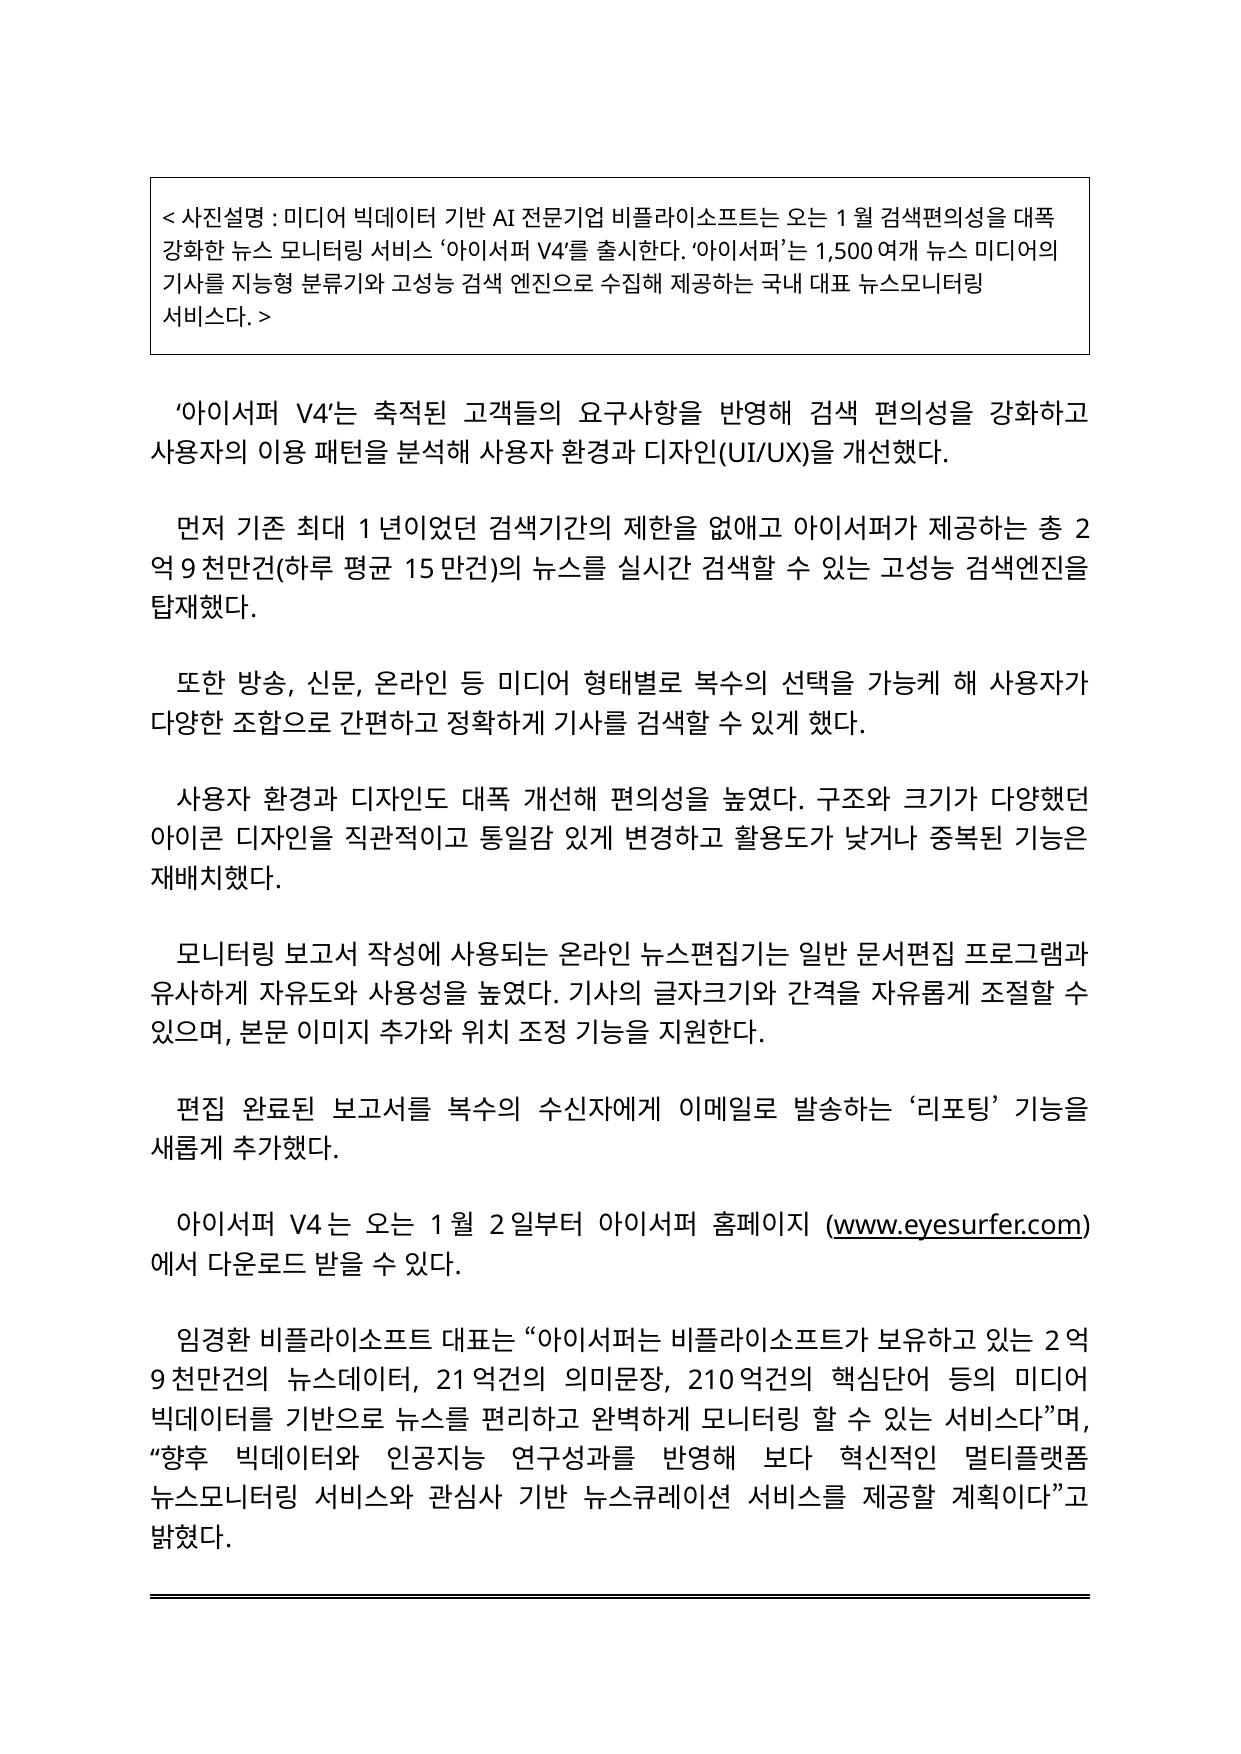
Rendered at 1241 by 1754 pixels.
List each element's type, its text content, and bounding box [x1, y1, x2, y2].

text 편집 완료된 보고서를 복수의 수신자에게 이메일로 발송하는 ‘리포팅’ 기능을 새롭게 추가했다. [150, 1088, 1090, 1166]
text ‘아이서퍼 V4’는 축적된 고객들의 요구사항을 반영해 검색 편의성을 강화하고 사용자의 이용 패턴을 분석해 사용자 환경과 디자인(UI/UX)을 개선했다. [150, 392, 1090, 470]
text 또한 방송, 신문, 온라인 등 미디어 형태별로 복수의 선택을 가능케 해 사용자가 다양한 조합으로 간편하고 정확하게 기사를 검색할 수 있게 했다. [150, 662, 1090, 741]
text 사용자 환경과 디자인도 대폭 개선해 편의성을 높였다. 구조와 크기가 다양했던 아이콘 디자인을 직관적이고 통일감 있게 변경하고 활용도가 낮거나 중복된 기능은 재배치했다. [150, 778, 1090, 896]
text 먼저 기존 최대 1년이었던 검색기간의 제한을 없애고 아이서퍼가 제공하는 총 2억9천만건(하루 평균 15만건)의 뉴스를 실시간 검색할 수 있는 고성능 검색엔진을 탑재했다. [150, 507, 1090, 625]
text 아이서퍼 V4는 오는 1월 2일부터 아이서퍼 홈페이지 (www.eyesurfer.com)에서 다운로드 받을 수 있다. [150, 1203, 1090, 1282]
text 모니터링 보고서 작성에 사용되는 온라인 뉴스편집기는 일반 문서편집 프로그램과 유사하게 자유도와 사용성을 높였다. 기사의 글자크기와 간격을 자유롭게 조절할 수 있으며, 본문 이미지 추가와 위치 조정 기능을 지원한다. [150, 933, 1090, 1051]
table_header < 사진설명 : 미디어 빅데이터 기반 AI 전문기업 비플라이소프트는 오는 1월 검색편의성을 대폭 강화한 뉴스 모니터링 서비스 ‘아이서퍼 V4’를 출시한다. ‘아이서퍼’는 1,500여개 뉴스 미디어의 기사를 지능형 분류기와 고성능 검색 엔진으로 수집해 제공하는 국내 대표 뉴스모니터링 서비스다. > [151, 178, 1089, 354]
text 임경환 비플라이소프트 대표는 “아이서퍼는 비플라이소프트가 보유하고 있는 2억9천만건의 뉴스데이터, 21억건의 의미문장, 210억건의 핵심단어 등의 미디어 빅데이터를 기반으로 뉴스를 편리하고 완벽하게 모니터링 할 수 있는 서비스다”며, “향후 빅데이터와 인공지능 연구성과를 반영해 보다 혁신적인 멀티플랫폼 뉴스모니터링 서비스와 관심사 기반 뉴스큐레이션 서비스를 제공할 계획이다”고 밝혔다. [150, 1319, 1090, 1555]
